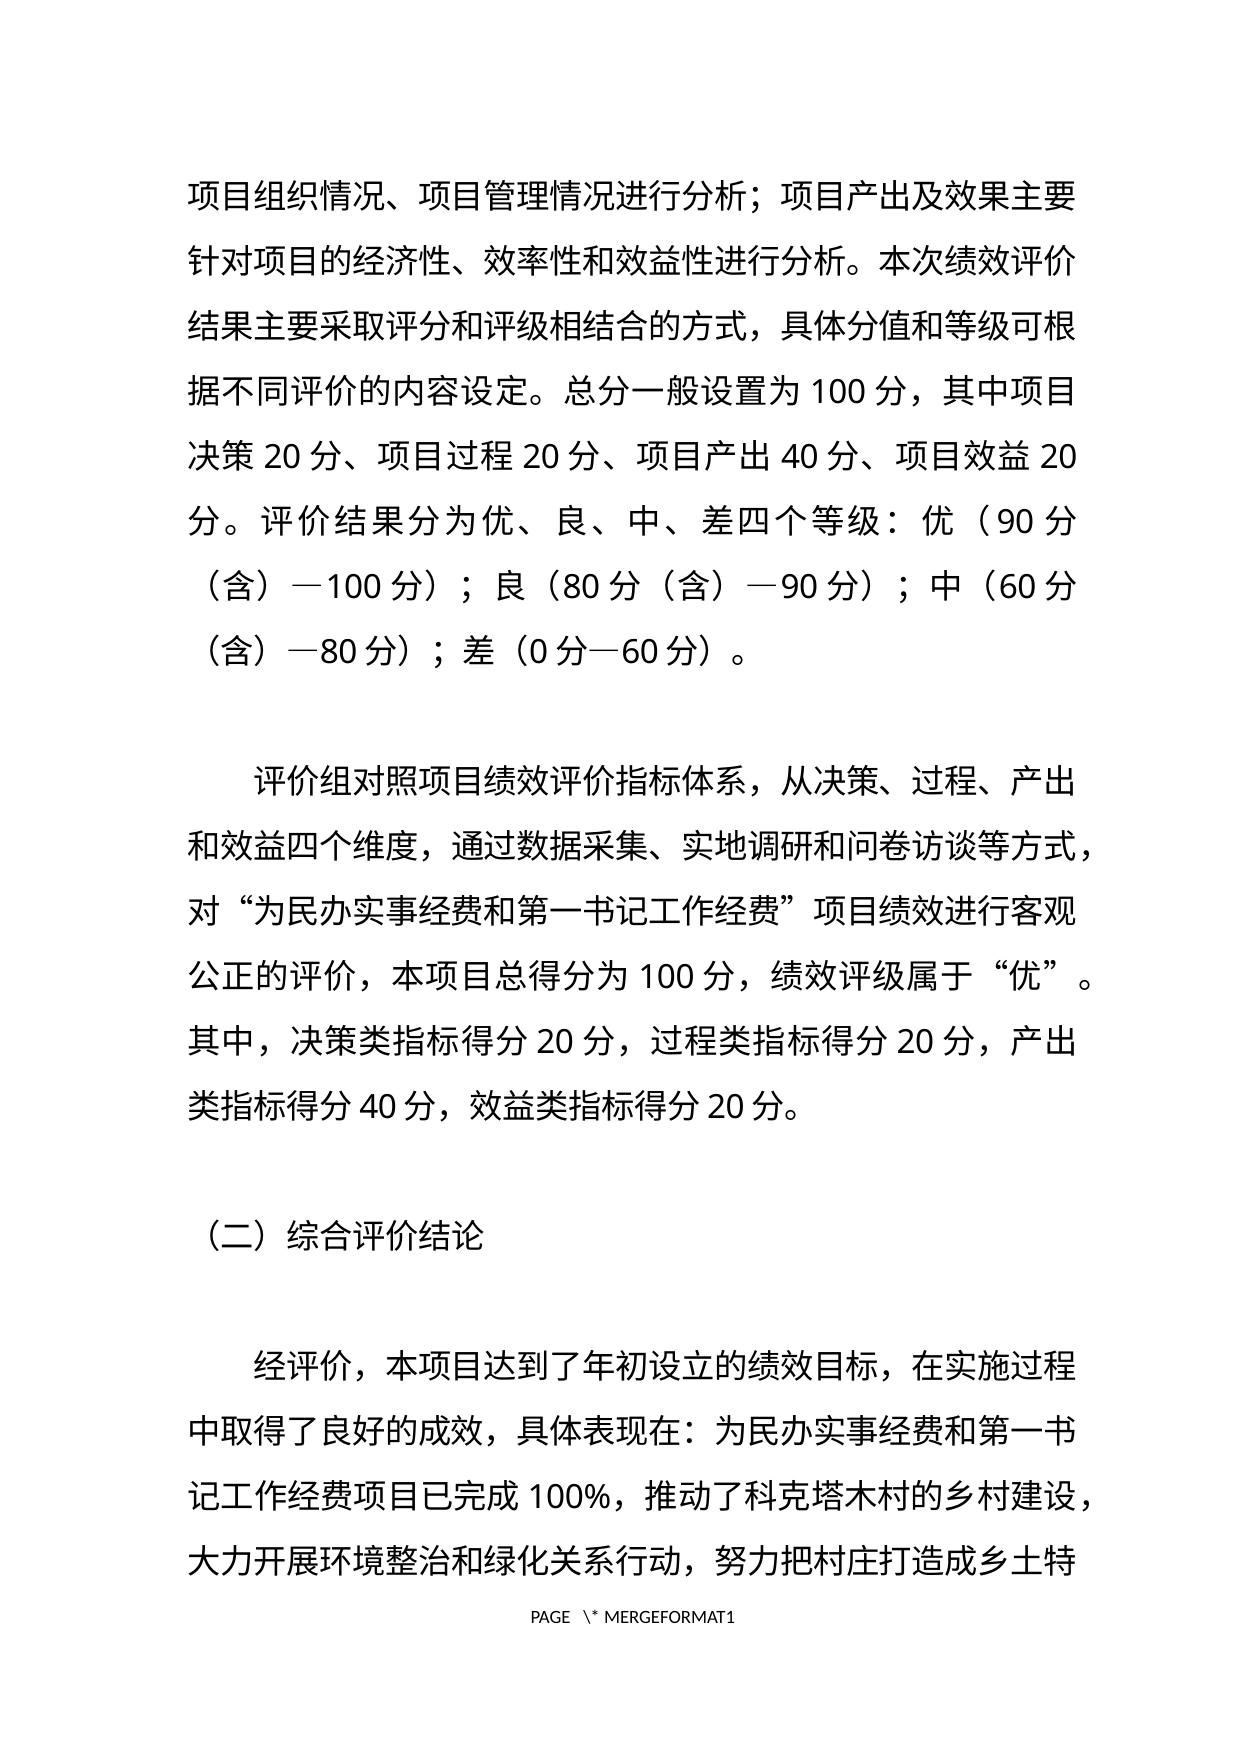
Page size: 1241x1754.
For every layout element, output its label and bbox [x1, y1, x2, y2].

text [187, 162, 1078, 1592]
